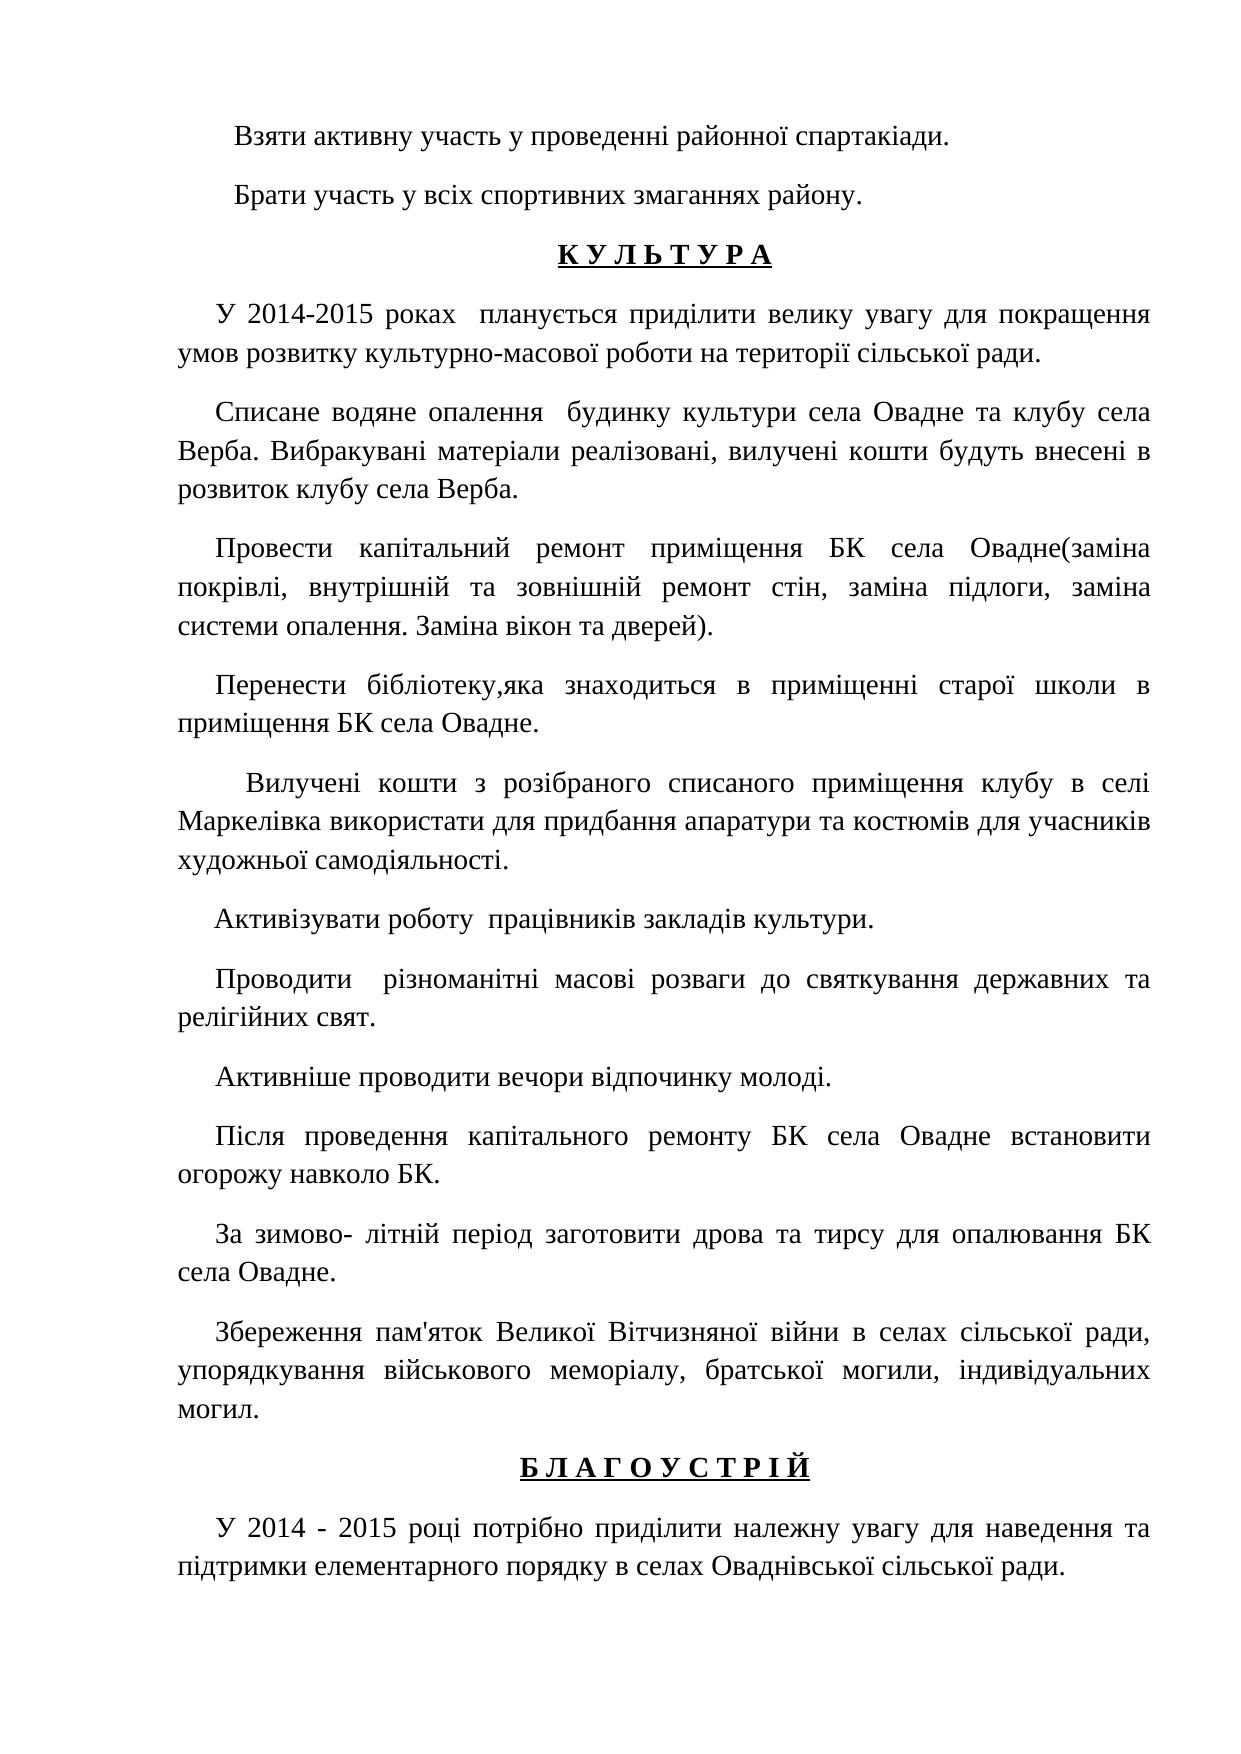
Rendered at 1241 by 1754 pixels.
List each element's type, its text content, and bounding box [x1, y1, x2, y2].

text Списане водяне опалення будинку культури села Овадне та клубу села Верба. Вибракувані матеріали реалізовані, вилучені кошти будуть внесені в розвиток клубу села Верба. [177, 394, 1152, 505]
text Активніше проводити вечори відпочинку молоді. [177, 1059, 1152, 1092]
text Взяти активну участь у проведенні районної спартакіади. [177, 118, 1152, 152]
text Б Л А Г О У С Т Р І Й [177, 1450, 1152, 1484]
text У 2014 - 2015 році потрібно приділити належну увагу для наведення та підтримки елементарного порядку в селах Оваднівської сільської ради. [177, 1510, 1152, 1582]
text Після проведення капітального ремонту БК села Овадне встановити огорожу навколо БК. [177, 1118, 1152, 1190]
text За зимово- літній період заготовити дрова та тирсу для опалювання БК села Овадне. [177, 1216, 1152, 1288]
text У 2014-2015 роках планується приділити велику увагу для покращення умов розвитку культурно-масової роботи на території сільської ради. [177, 296, 1152, 368]
text Вилучені кошти з розібраного списаного приміщення клубу в селі Маркелівка використати для придбання апаратури та костюмів для учасників художньої самодіяльності. [177, 765, 1152, 876]
text Активізувати роботу працівників закладів культури. [177, 901, 1152, 935]
text Проводити різноманітні масові розваги до святкування державних та релігійних свят. [177, 961, 1152, 1033]
text Провести капітальний ремонт приміщення БК села Овадне(заміна покрівлі, внутрішній та зовнішній ремонт стін, заміна підлоги, заміна системи опалення. Заміна вікон та дверей). [177, 531, 1152, 641]
text Збереження пам'яток Великої Вітчизняної війни в селах сільської ради, упорядкування військового меморіалу, братської могили, індивідуальних могил. [177, 1314, 1152, 1424]
text К У Л Ь Т У Р А [177, 237, 1152, 270]
text Перенести бібліотеку,яка знаходиться в приміщенні старої школи в приміщення БК села Овадне. [177, 667, 1152, 739]
text Брати участь у всіх спортивних змаганнях району. [177, 177, 1152, 211]
